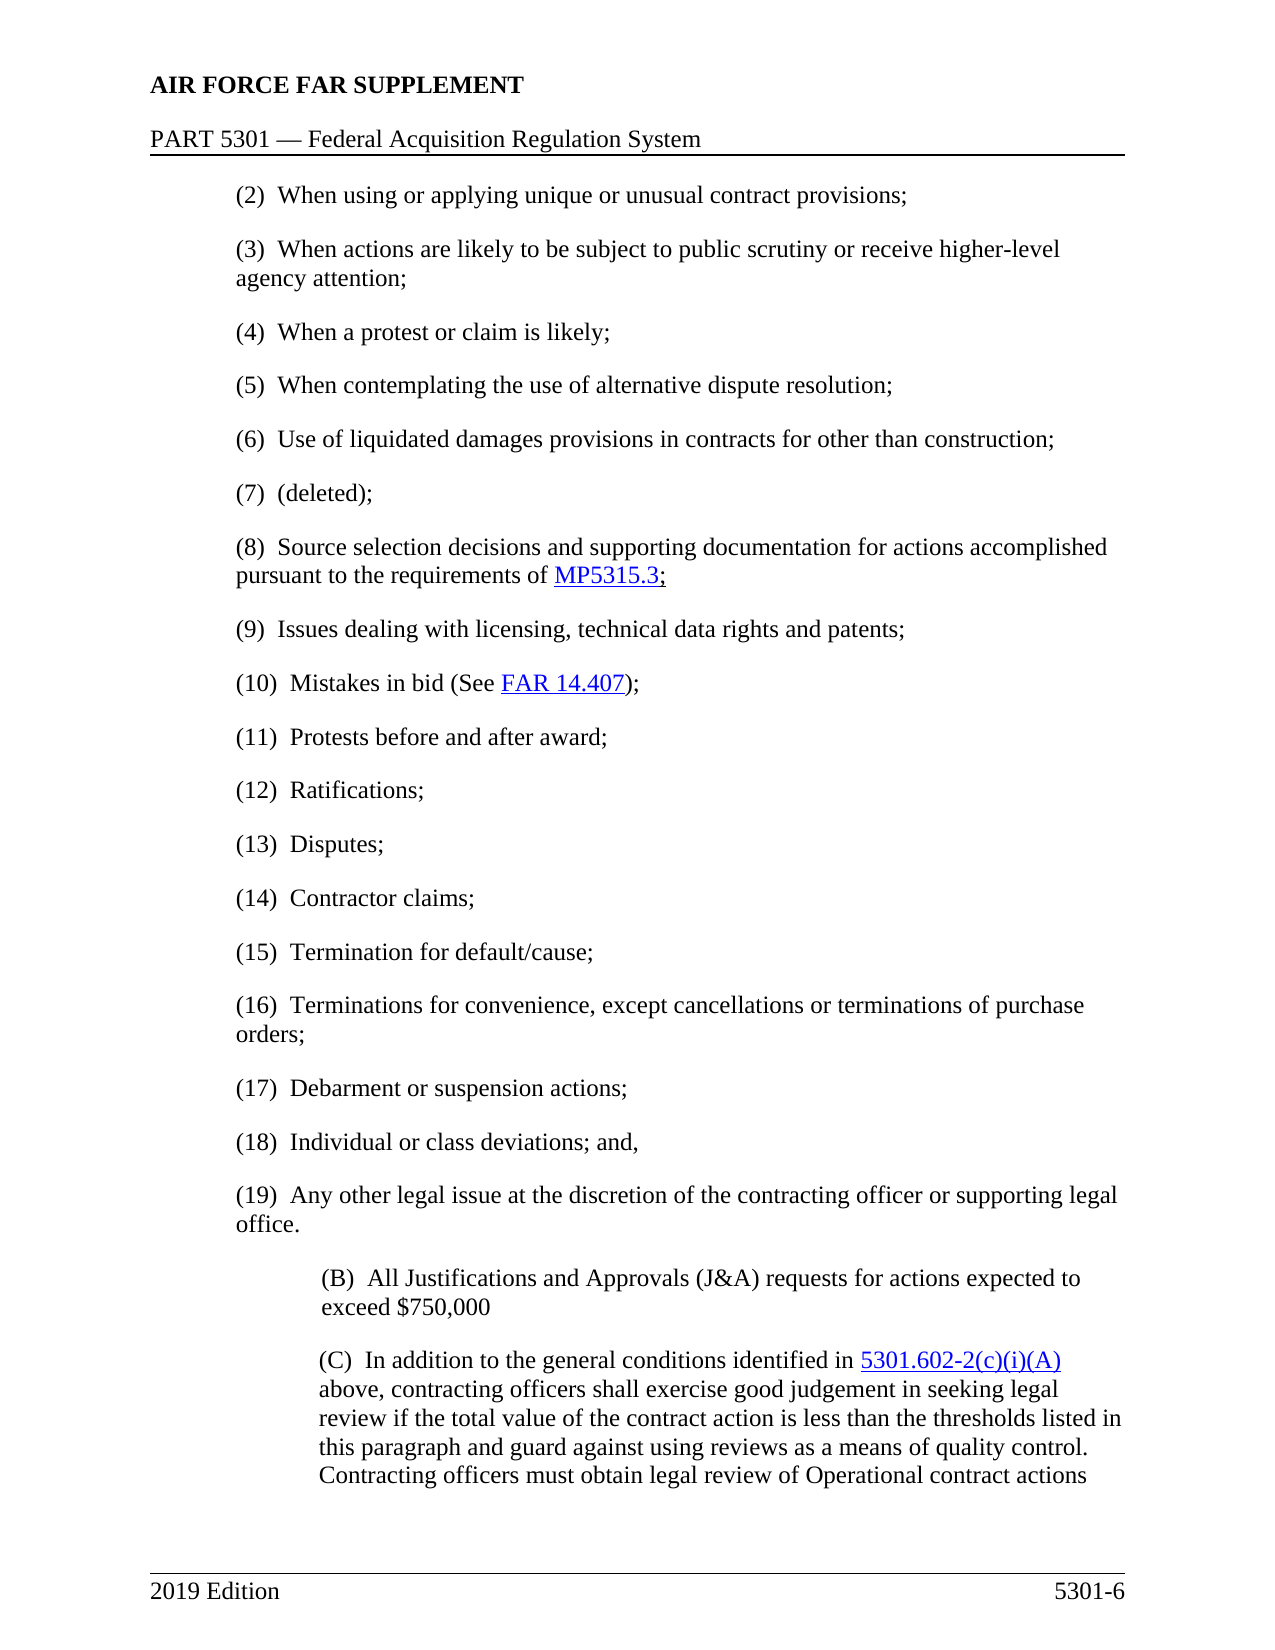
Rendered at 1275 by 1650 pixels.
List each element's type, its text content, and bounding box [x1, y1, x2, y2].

list (8) Source selection decisions and supporting documentation for actions accomplished pursuant to the requirements of MP5315.3; [236, 532, 1125, 589]
list (19) Any other legal issue at the discretion of the contracting officer or supporting legal office. [236, 1181, 1125, 1238]
list (3) When actions are likely to be subject to public scrutiny or receive higher-level agency attention; [236, 234, 1125, 292]
list (14) Contractor claims; [236, 883, 1125, 912]
list (18) Individual or class deviations; and, [236, 1127, 1125, 1156]
list (B) All Justifications and Approvals (J&A) requests for actions expected to exceed $750,000 [321, 1263, 1125, 1321]
list (17) Debarment or suspension actions; [236, 1073, 1125, 1102]
list (9) Issues dealing with licensing, technical data rights and patents; [236, 614, 1125, 643]
list (6) Use of liquidated damages provisions in contracts for other than construction; [236, 424, 1125, 453]
list (16) Terminations for convenience, except cancellations or terminations of purchase orders; [236, 991, 1125, 1048]
list (11) Protests before and after award; [236, 722, 1125, 751]
list (12) Ratifications; [236, 776, 1125, 804]
list (4) When a protest or claim is likely; [236, 317, 1125, 346]
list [319, 1346, 1125, 1489]
list (7) (deleted); [236, 478, 1125, 507]
list (2) When using or applying unique or unusual contract provisions; [236, 181, 1125, 209]
list (5) When contemplating the use of alternative dispute resolution; [236, 371, 1125, 399]
list (10) Mistakes in bid (See FAR 14.407); [236, 668, 1125, 697]
list (13) Disputes; [236, 829, 1125, 858]
list (15) Termination for default/cause; [236, 937, 1125, 966]
